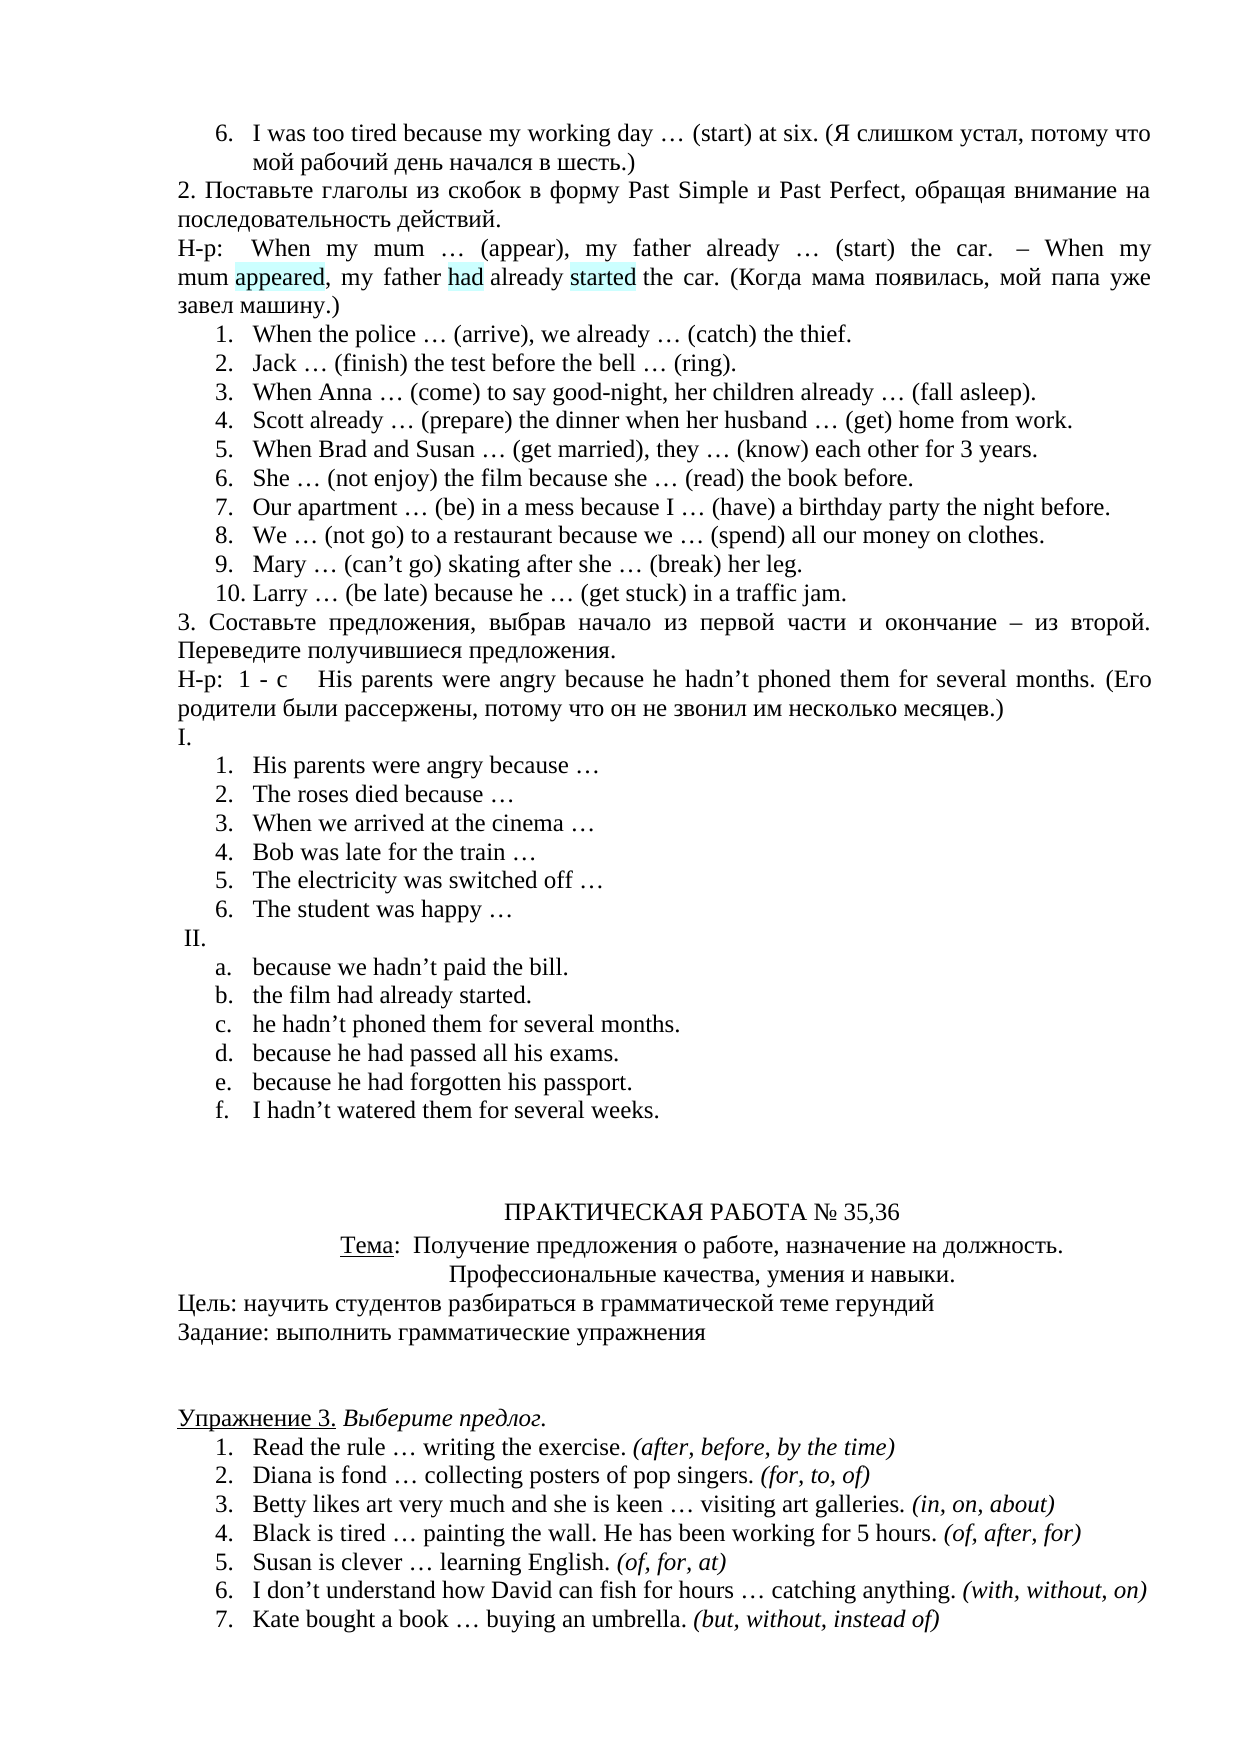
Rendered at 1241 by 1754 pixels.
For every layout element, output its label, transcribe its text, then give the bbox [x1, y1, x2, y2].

text 2. Поставьте глаголы из скобок в форму Past Simple и Past Perfect, обращая внимание на последовательность действий. [177, 176, 1152, 233]
text Н-р: When my mum … (appear), my father already … (start) the car. – When my mum appeared, my father had already started the car. (Когда мама появилась, мой папа уже завел машину.) [177, 233, 1152, 319]
text Задание: выполнить грамматические упражнения [177, 1317, 1152, 1346]
list The roses died because … [215, 779, 1152, 808]
list When Brad and Susan … (get married), they … (know) each other for 3 years. [215, 434, 1152, 463]
list Diana is fond … collecting posters of pop singers. (for, to, of) [215, 1461, 1152, 1489]
list I hadn’t watered them for several weeks. [215, 1096, 1152, 1124]
list Larry … (be late) because he … (get stuck) in a traffic jam. [215, 578, 1152, 607]
list Jack … (finish) the test before the bell … (ring). [215, 348, 1152, 377]
list Our apartment … (be) in a mess because I … (have) a birthday party the night before. [215, 492, 1152, 521]
list She … (not enjoy) the film because she … (read) the book before. [215, 463, 1152, 492]
list Bob was late for the train … [215, 837, 1152, 866]
list the film had already started. [215, 981, 1152, 1009]
list Kate bought a book … buying an umbrella. (but, without, instead of) [215, 1604, 1152, 1633]
list Mary … (can’t go) skating after she … (break) her leg. [215, 549, 1152, 578]
text ПРАКТИЧЕСКАЯ РАБОТА № 35,36 [252, 1197, 1152, 1226]
list The electricity was switched off … [215, 866, 1152, 894]
list The student was happy … [215, 894, 1152, 923]
list When the police … (arrive), we already … (catch) the thief. [215, 319, 1152, 348]
text I. [177, 722, 1152, 751]
list I was too tired because my working day … (start) at six. (Я слишком устал, потому что мой рабочий день начался в шесть.) [215, 118, 1152, 176]
list His parents were angry because … [215, 751, 1152, 779]
list because he had forgotten his passport. [215, 1067, 1152, 1096]
list When Anna … (come) to say good-night, her children already … (fall asleep). [215, 377, 1152, 406]
list Read the rule … writing the exercise. (after, before, by the time) [215, 1432, 1152, 1461]
list Black is tired … painting the wall. He has been working for 5 hours. (of, after, for) [215, 1518, 1152, 1547]
list Betty likes art very much and she is keen … visiting art galleries. (in, on, about) [215, 1489, 1152, 1518]
text 3. Составьте предложения, выбрав начало из первой части и окончание – из второй. Переведите получившиеся предложения. [177, 607, 1152, 664]
text Тема: Получение предложения о работе, назначение на должность. Профессиональные качества, умения и навыки. [252, 1231, 1152, 1288]
list I don’t understand how David can fish for hours … catching anything. (with, without, on) [215, 1576, 1152, 1604]
text Упражнение 3. Выберите предлог. [177, 1403, 1152, 1432]
text Н-р: 1 - c His parents were angry because he hadn’t phoned them for several months. (Его родители были рассержены, потому что он не звонил им несколько месяцев.) [177, 664, 1152, 722]
list because we hadn’t paid the bill. [215, 952, 1152, 981]
text Цель: научить студентов разбираться в грамматической теме герундий [177, 1288, 1152, 1317]
list When we arrived at the cinema … [215, 808, 1152, 837]
list because he had passed all his exams. [215, 1038, 1152, 1067]
list he hadn’t phoned them for several months. [215, 1009, 1152, 1038]
text II. [177, 923, 1152, 952]
list We … (not go) to a restaurant because we … (spend) all our money on clothes. [215, 521, 1152, 549]
list Scott already … (prepare) the dinner when her husband … (get) home from work. [215, 406, 1152, 434]
list Susan is clever … learning English. (of, for, at) [215, 1547, 1152, 1576]
